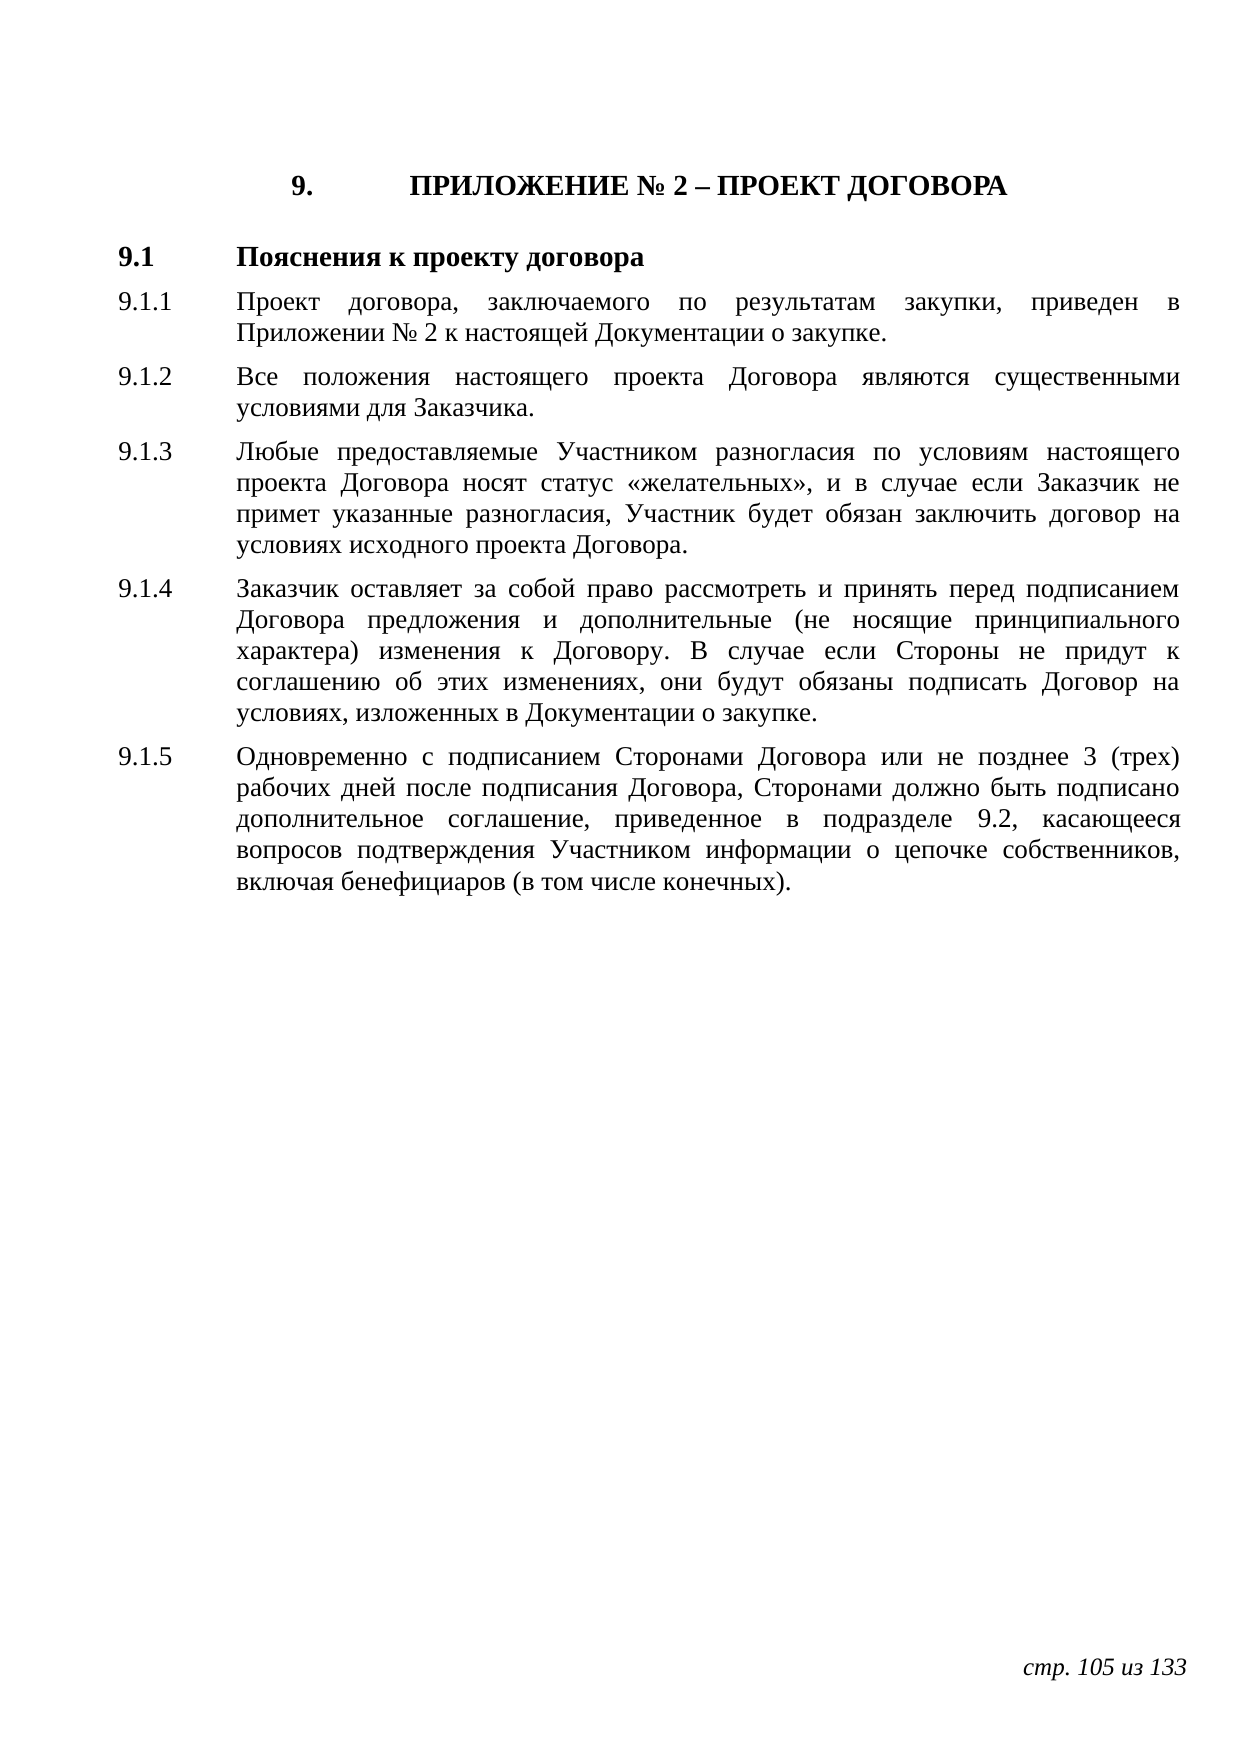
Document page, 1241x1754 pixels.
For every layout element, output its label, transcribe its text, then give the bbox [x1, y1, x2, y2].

subtitle ПРИЛОЖЕНИЕ № 2 – ПРОЕКТ ДОГОВОРА [118, 168, 1181, 202]
subtitle Пояснения к проекту договора [118, 239, 1181, 273]
text Все положения настоящего проекта Договора являются существенными условиями для Заказчика. [118, 360, 1181, 422]
text Любые предоставляемые Участником разногласия по условиям настоящего проекта Договора носят статус «желательных», и в случае если Заказчик не примет указанные разногласия, Участник будет обязан заключить договор на условиях исходного проекта Договора. [118, 435, 1181, 559]
text Заказчик оставляет за собой право рассмотреть и принять перед подписанием Договора предложения и дополнительные (не носящие принципиального характера) изменения к Договору. В случае если Стороны не придут к соглашению об этих изменениях, они будут обязаны подписать Договор на условиях, изложенных в Документации о закупке. [118, 572, 1181, 728]
text Проект договора, заключаемого по результатам закупки, приведен в Приложении № 2 к настоящей Документации о закупке. [118, 285, 1181, 347]
text Одновременно с подписанием Сторонами Договора или не позднее 3 (трех) рабочих дней после подписания Договора, Сторонами должно быть подписано дополнительное соглашение, приведенное в подразделе 9.2, касающееся вопросов подтверждения Участником информации о цепочке собственников, включая бенефициаров (в том числе конечных). [118, 740, 1181, 896]
